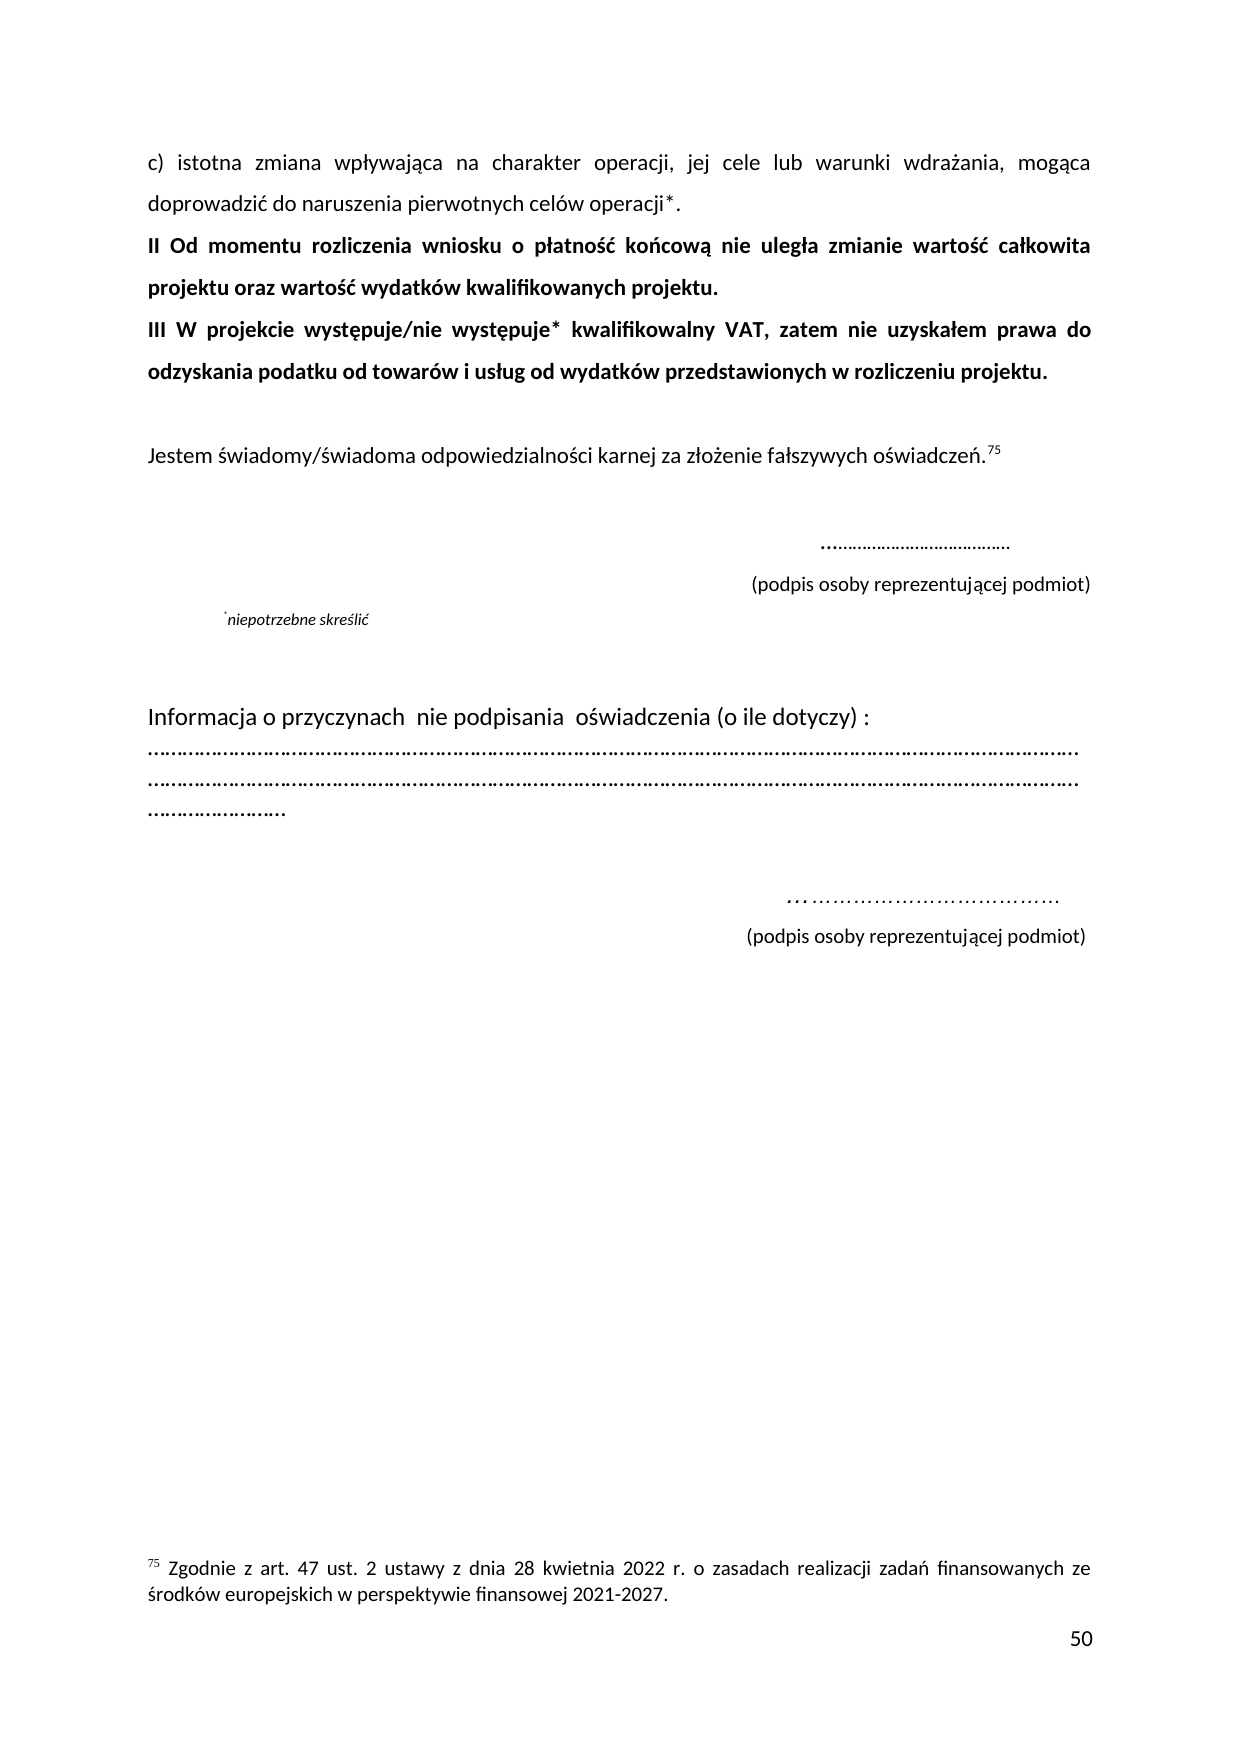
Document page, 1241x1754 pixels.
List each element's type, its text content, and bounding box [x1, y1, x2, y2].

text III W projekcie występuje/nie występuje* kwalifikowalny VAT, zatem nie uzyskałem prawa do odzyskania podatku od towarów i usług od wydatków przedstawionych w rozliczeniu projektu. [148, 316, 1093, 386]
text c) istotna zmiana wpływająca na charakter operacji, jej cele lub warunki wdrażania, mogąca doprowadzić do naruszenia pierwotnych celów operacji*. [148, 148, 1093, 218]
text *niepotrzebne skreślić [223, 609, 1093, 629]
text ………………………………… [148, 880, 1093, 909]
text ………………………………… [148, 525, 1093, 556]
text (podpis osoby reprezentującej podmiot) [443, 923, 1093, 949]
text Jestem świadomy/świadoma odpowiedzialności karnej za złożenie fałszywych oświadczeń. [148, 441, 1093, 469]
text (podpis osoby reprezentującej podmiot) [443, 571, 1093, 597]
text II Od momentu rozliczenia wniosku o płatność końcową nie uległa zmianie wartość całkowita projektu oraz wartość wydatków kwalifikowanych projektu. [148, 232, 1093, 302]
text Informacja o przyczynach nie podpisania oświadczenia (o ile dotyczy) : …………………………………………………………………………………………………………………………………………………………………………………………………………………………………………………………………………………………………………………… [148, 701, 1093, 823]
